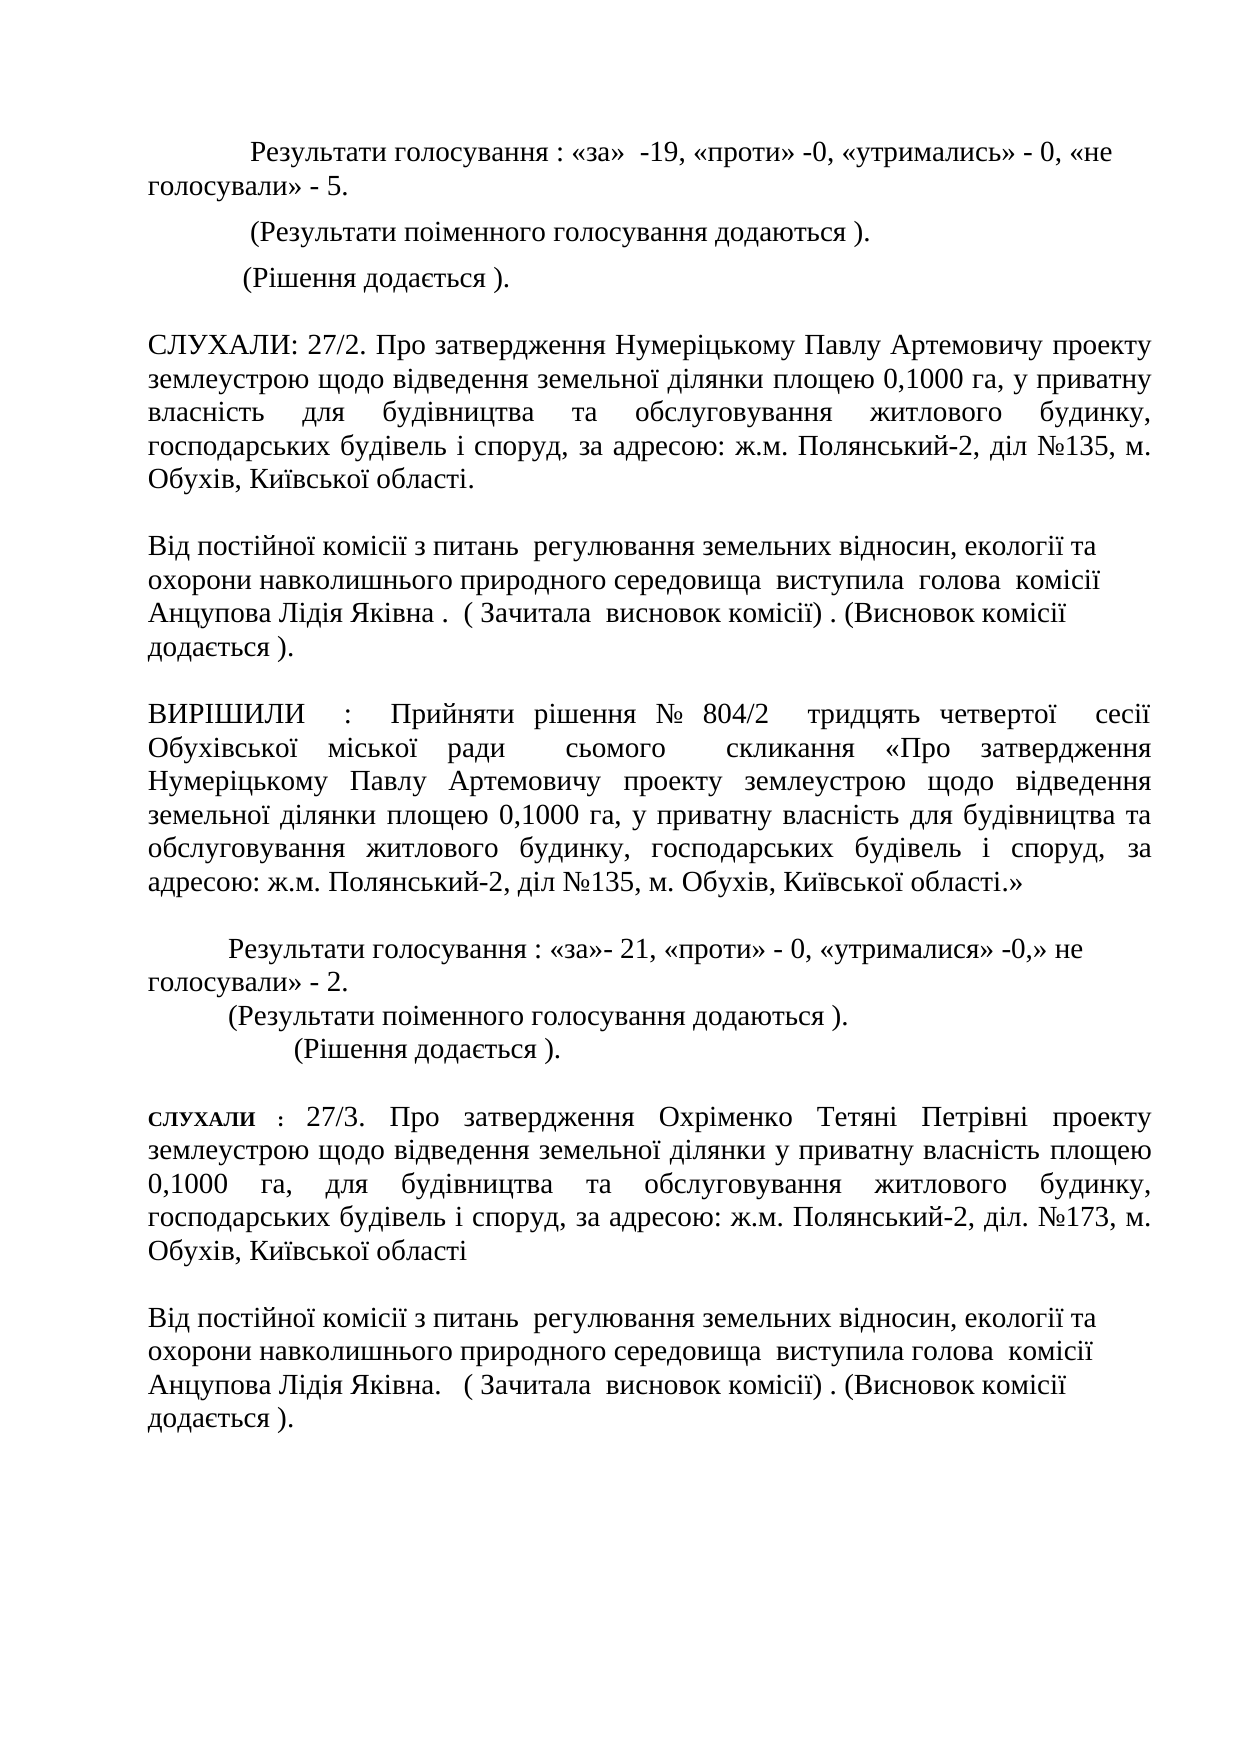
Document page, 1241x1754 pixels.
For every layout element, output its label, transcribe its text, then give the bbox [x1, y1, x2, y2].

text (Результати поіменного голосування додаються ). [148, 998, 1152, 1032]
text Від постійної комісії з питань регулювання земельних відносин, екології та охорони навколишнього природного середовища виступила голова комісії Анцупова Лідія Яківна. ( Зачитала висновок комісії) . (Висновок комісії додається ). [148, 1300, 1152, 1434]
text СЛУХАЛИ: 27/2. Про затвердження Нумеріцькому Павлу Артемовичу проекту землеустрою щодо відведення земельної ділянки площею 0,1000 га, у приватну власність для будівництва та обслуговування житлового будинку, господарських будівель і споруд, за адресою: ж.м. Полянський-2, діл №135, м. Обухів, Київської області. [148, 327, 1152, 495]
text Результати голосування : «за»- 21, «проти» - 0, «утрималися» -0,» не голосували» - 2. [148, 931, 1152, 998]
text (Результати поіменного голосування додаються ). [148, 214, 1152, 248]
subtitle (Рішення додається ). [148, 1032, 1152, 1065]
text Результати голосування : «за» -19, «проти» -0, «утримались» - 0, «не голосували» - 5. [148, 134, 1152, 202]
text ВИРІШИЛИ : Прийняти рішення № 804/2 тридцять четвертої сесії Обухівської міської ради сьомого скликання «Про затвердження Нумеріцькому Павлу Артемовичу проекту землеустрою щодо відведення земельної ділянки площею 0,1000 га, у приватну власність для будівництва та обслуговування житлового будинку, господарських будівель і споруд, за адресою: ж.м. Полянський-2, діл №135, м. Обухів, Київської області.» [148, 696, 1152, 897]
text СЛУХАЛИ : 27/3. Про затвердження Охріменко Тетяні Петрівні проекту землеустрою щодо відведення земельної ділянки у приватну власність площею 0,1000 га, для будівництва та обслуговування житлового будинку, господарських будівель і споруд, за адресою: ж.м. Полянський-2, діл. №173, м. Обухів, Київської області [148, 1099, 1152, 1266]
text (Рішення додається ). [148, 260, 1152, 294]
text Від постійної комісії з питань регулювання земельних відносин, екології та охорони навколишнього природного середовища виступила голова комісії Анцупова Лідія Яківна . ( Зачитала висновок комісії) . (Висновок комісії додається ). [148, 528, 1152, 663]
